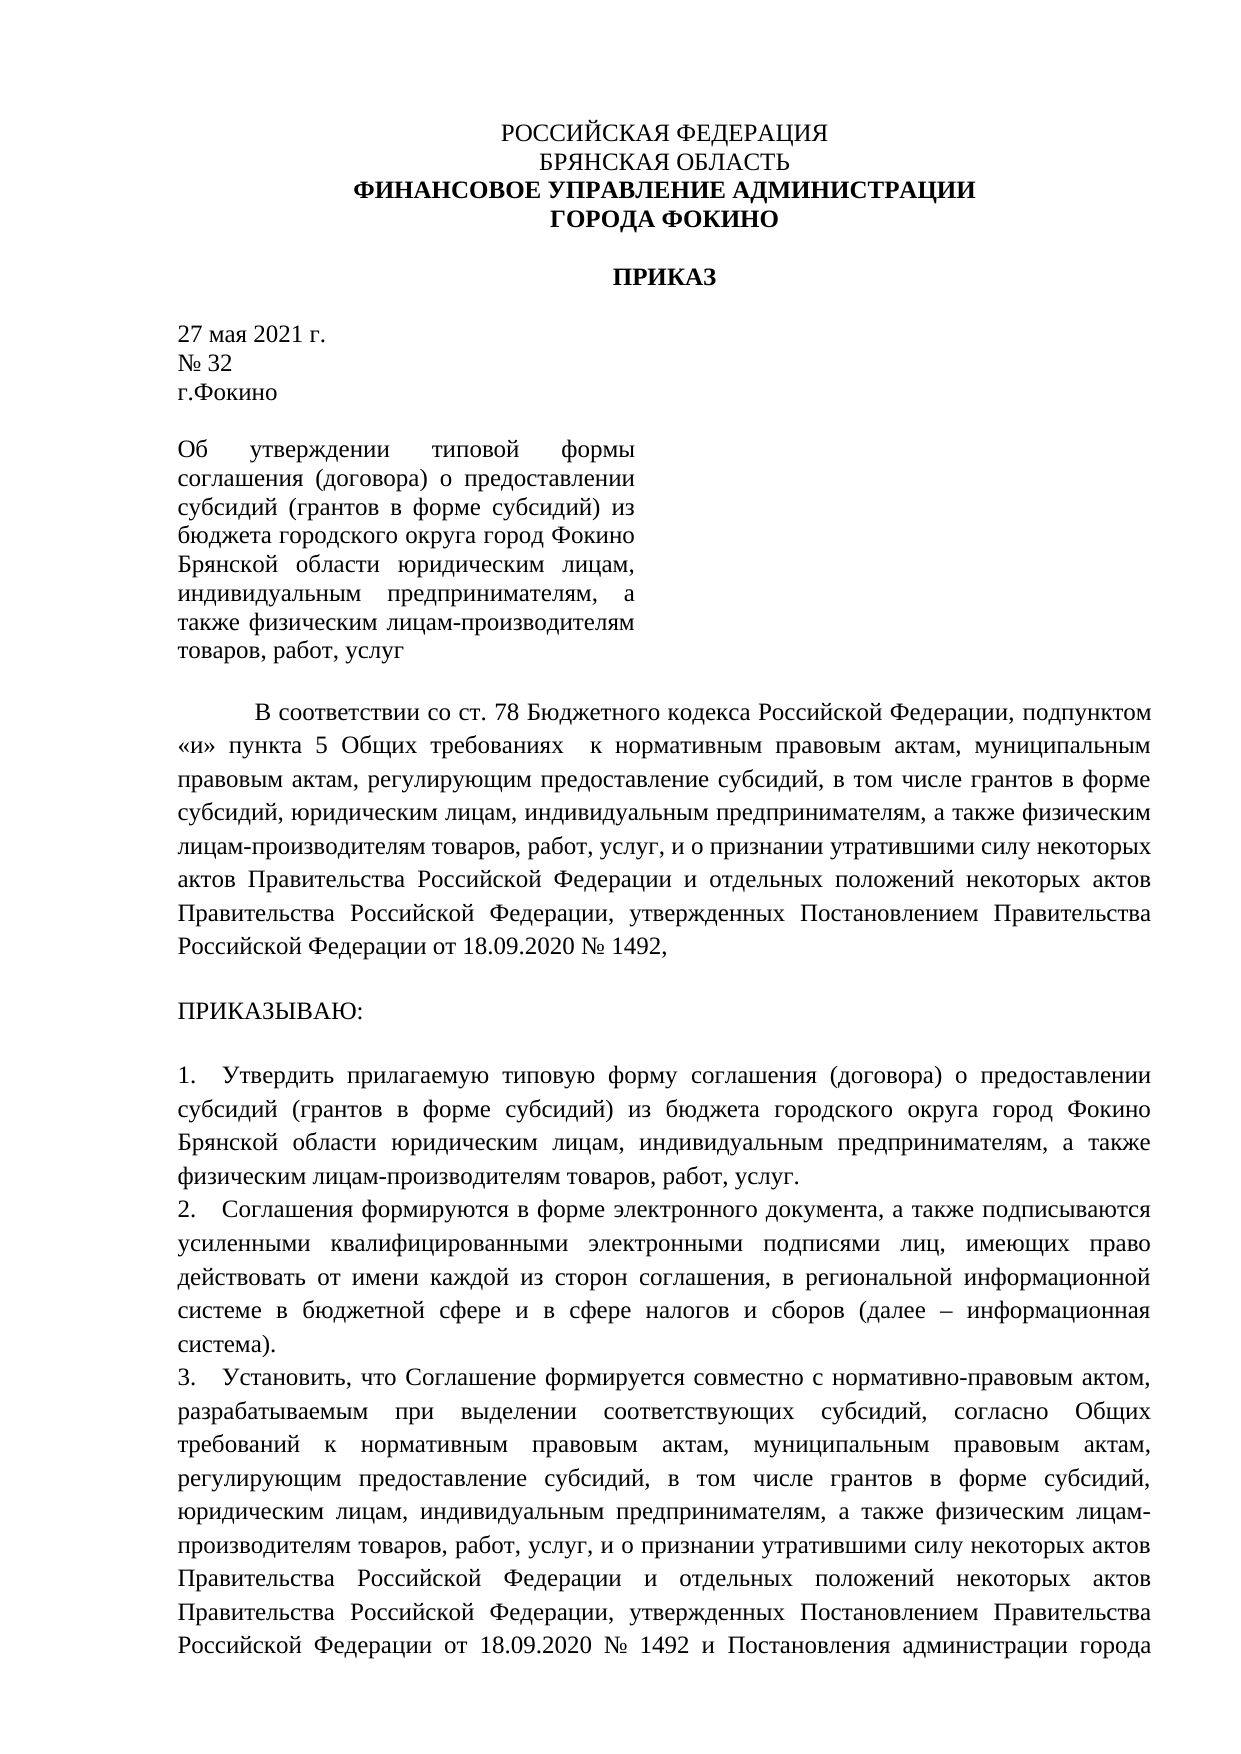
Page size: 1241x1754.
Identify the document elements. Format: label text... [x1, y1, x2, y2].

list Соглашения формируются в форме электронного документа, а также подписываются усиленными квалифицированными электронными подписями лиц, имеющих право действовать от имени каждой из сторон соглашения, в региональной информационной системе в бюджетной сфере и в сфере налогов и сборов (далее – информационная система). [177, 1324, 1152, 1359]
text В соответствии со ст. 78 Бюджетного кодекса Российской Федерации, подпунктом «и» пункта 5 Общих требованиях к нормативным правовым актам, муниципальным правовым актам, регулирующим предоставление субсидий, в том числе грантов в форме субсидий, юридическим лицам, индивидуальным предпринимателям, а также физическим лицам-производителям товаров, работ, услуг, и о признании утратившими силу некоторых актов Правительства Российской Федерации и отдельных положений некоторых актов Правительства Российской Федерации, утвержденных Постановлением Правительства Российской Федерации от 18.09.2020 № 1492, [177, 693, 1152, 961]
text БРЯНСКАЯ ОБЛАСТЬ [177, 147, 1152, 176]
text ПРИКАЗЫВАЮ: [177, 996, 1152, 1025]
text 27 мая 2021 г. [177, 319, 1152, 348]
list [177, 1359, 1152, 1661]
text ФИНАНСОВОЕ УПРАВЛЕНИЕ АДМИНИСТРАЦИИ [177, 176, 1152, 204]
text г.Фокино [177, 377, 1152, 406]
text РОССИЙСКАЯ ФЕДЕРАЦИЯ [177, 118, 1152, 147]
text ГОРОДА ФОКИНО [177, 204, 1152, 233]
list Утвердить прилагаемую типовую форму соглашения (договора) о предоставлении субсидий (грантов в форме субсидий) из бюджета городского округа город Фокино Брянской области юридическим лицам, индивидуальным предпринимателям, а также физическим лицам-производителям товаров, работ, услуг. [177, 1057, 1152, 1191]
text ПРИКАЗ [177, 262, 1152, 291]
text № 32 [177, 348, 1152, 377]
text Об утверждении типовой формы соглашения (договора) о предоставлении субсидий (грантов в форме субсидий) из бюджета городского округа город Фокино Брянской области юридическим лицам, индивидуальным предпринимателям, а также физическим лицам-производителям товаров, работ, услуг [177, 434, 635, 664]
list Соглашения формируются в форме электронного документа, а также подписываются усиленными квалифицированными электронными подписями лиц, имеющих право действовать от имени каждой из сторон соглашения, в региональной информационной системе в бюджетной сфере и в сфере налогов и сборов (далее – информационная система). [177, 1191, 1152, 1228]
